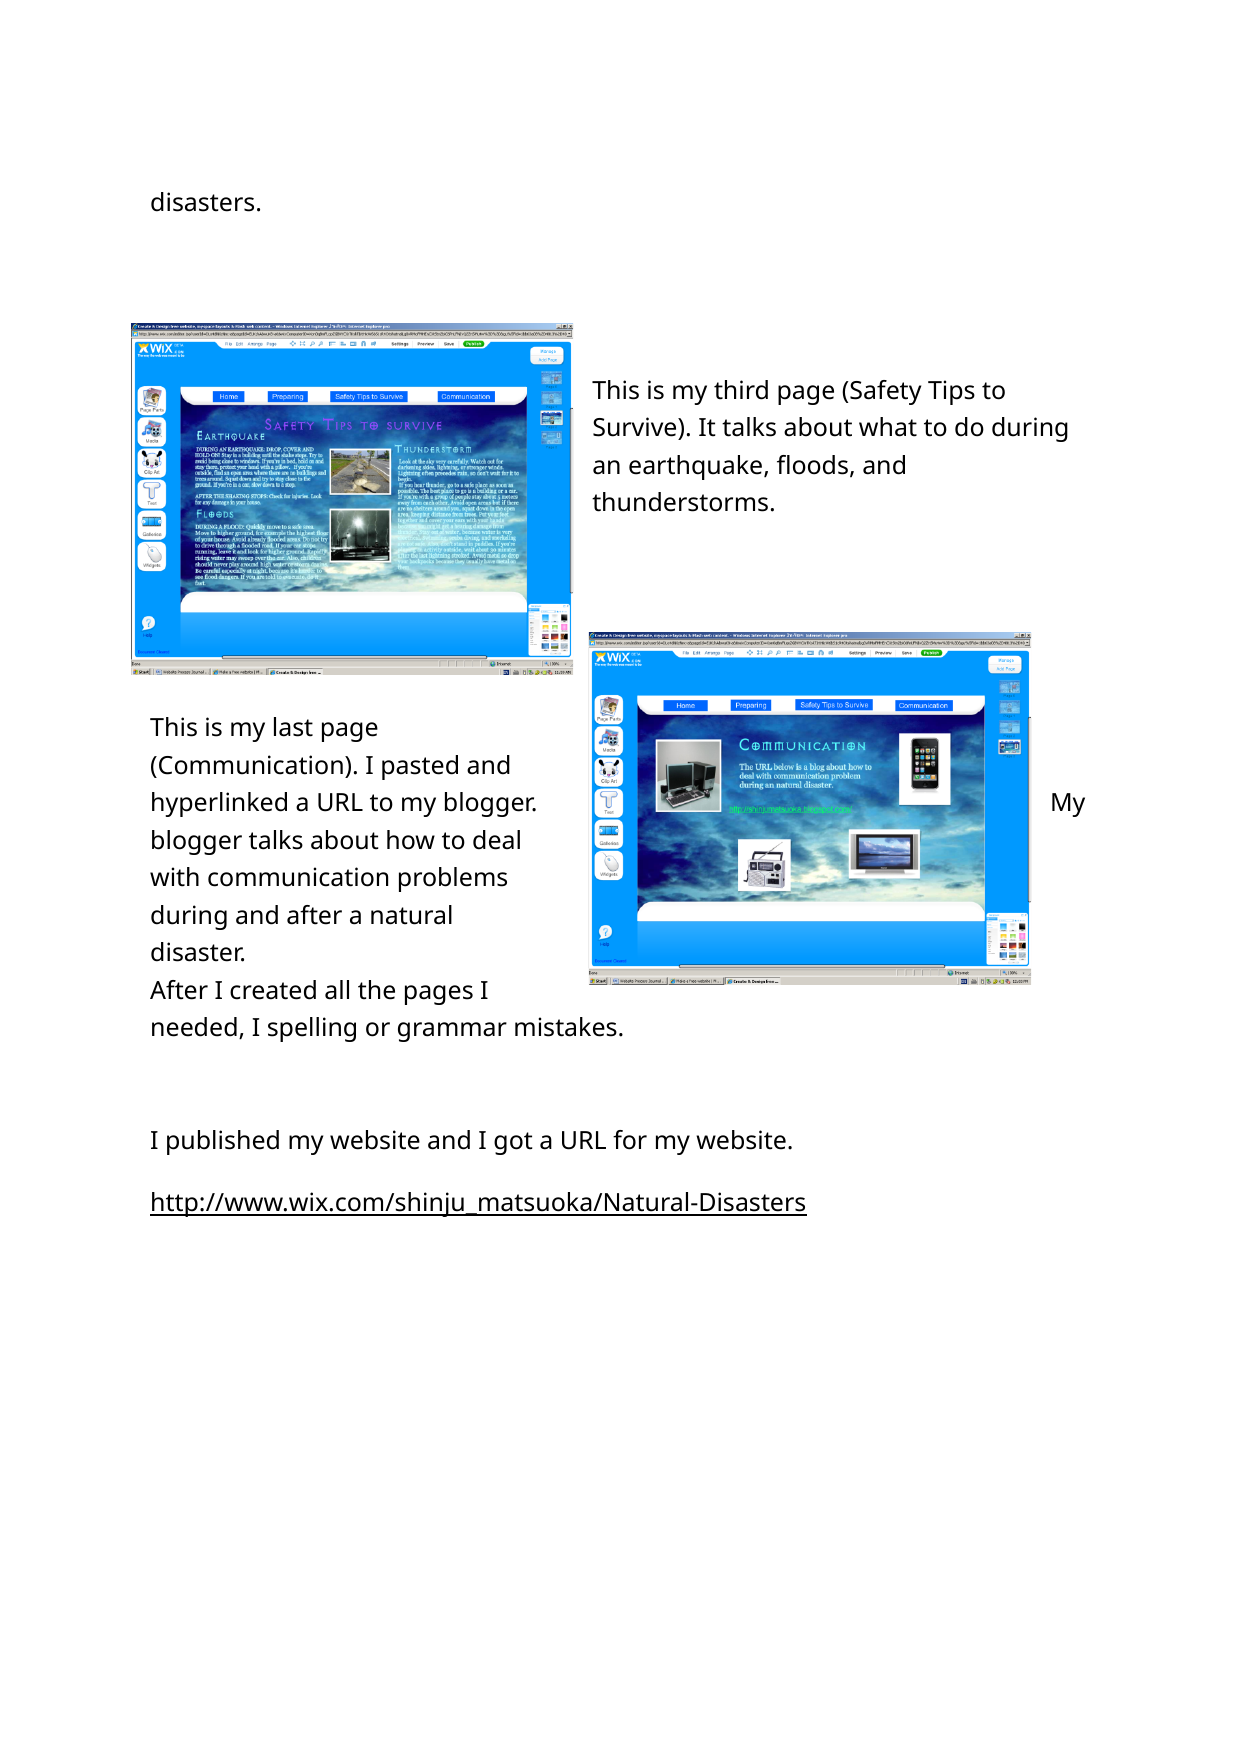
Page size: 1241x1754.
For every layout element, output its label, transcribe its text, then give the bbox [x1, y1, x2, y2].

text I published my website and I got a URL for my website. http://www.wix.com/shinju_matsuoka/Natural-Disasters [150, 1121, 1090, 1233]
text This is my last page (Communication). I pasted and hyperlinked a URL to my blogger. My blogger talks about how to deal with communication problems during and after a natural disaster. [150, 708, 588, 971]
text This is my third page (Safety Tips to Survive). It talks about what to do during an earthquake, floods, and thunderstorms. [574, 371, 1090, 521]
picture [131, 323, 574, 674]
text This is my last page (Communication). I pasted and hyperlinked a URL to my blogger. My blogger talks about how to deal with communication problems during and after a natural disaster. [1032, 708, 1090, 971]
text After I created all the pages I needed, I spelling or grammar mistakes. [150, 971, 1090, 1046]
text I added a title, paragraphs, and picture relating to preparing for natural disasters. [150, 183, 1090, 221]
picture [588, 632, 1032, 983]
